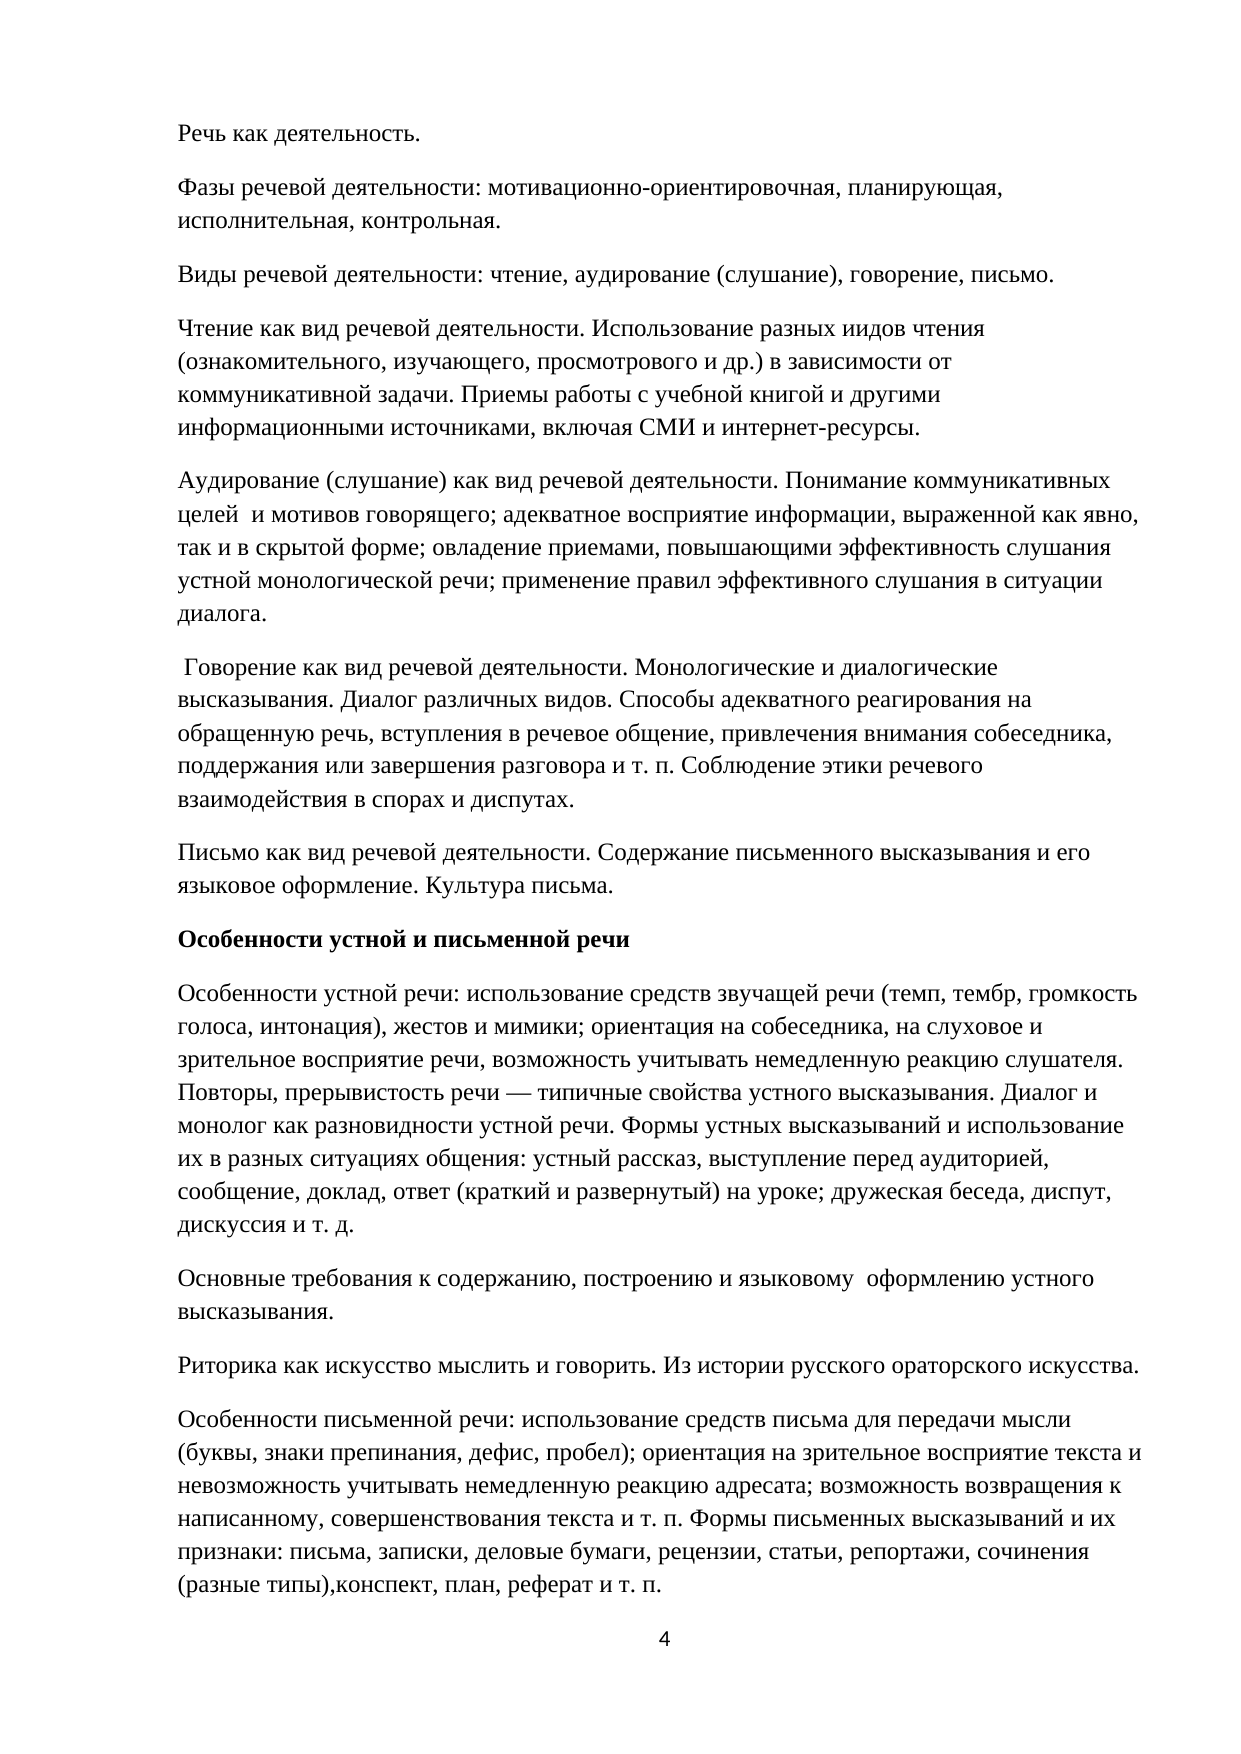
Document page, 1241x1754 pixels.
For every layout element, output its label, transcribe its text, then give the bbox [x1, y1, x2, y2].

text Особенности устной и письменной речи [177, 924, 1152, 953]
text Письмо как вид речевой деятельности. Содержание письменного высказывания и его языковое оформление. Культура письма. [177, 837, 1152, 899]
text Фазы речевой деятельности: мотивационно-ориентировочная, планирующая, исполнительная, контрольная. [177, 172, 1152, 234]
text Чтение как вид речевой деятельности. Использование разных иидов чтения (ознакомительного, изучающего, просмотрового и др.) в зависимости от коммуникативной задачи. Приемы работы с учебной книгой и другими информационными источниками, включая СМИ и интернет-ресурсы. [177, 313, 1152, 441]
text Говорение как вид речевой деятельности. Монологические и диалогические высказывания. Диалог различных видов. Способы адекватного реагирования на обращенную речь, вступления в речевое общение, привлечения внимания собеседника, поддержания или завершения разговора и т. п. Соблюдение этики речевого взаимодействия в спорах и диспутах. [177, 652, 1152, 812]
text Речь как деятельность. [177, 118, 1152, 147]
text Виды речевой деятельности: чтение, аудирование (слушание), говорение, письмо. [177, 259, 1152, 288]
text Особенности письменной речи: использование средств письма для передачи мысли (буквы, знаки препинания, дефис, пробел); ориентация на зрительное восприятие текста и невозможность учитывать немедленную реакцию адресата; возможность возвращения к написанному, совершенствования текста и т. п. Формы письменных высказываний и их признаки: письма, записки, деловые бумаги, рецензии, статьи, репортажи, сочинения (разные типы),конспект, план, реферат и т. п. [177, 1404, 1152, 1598]
text Аудирование (слушание) как вид речевой деятельности. Понимание коммуникативных целей и мотивов говорящего; адекватное восприятие информации, выраженной как явно, так и в скрытой форме; овладение приемами, повышающими эффективность слушания устной монологической речи; применение правил эффективного слушания в ситуации диалога. [177, 466, 1152, 626]
text Основные требования к содержанию, построению и языковому оформлению устного высказывания. [177, 1263, 1152, 1325]
text Особенности устной речи: использование средств звучащей речи (темп, тембр, громкость голоса, интонация), жестов и мимики; ориентация на собеседника, на слуховое и зрительное восприятие речи, возможность учитывать немедленную реакцию слушателя. Повторы, прерывистость речи — типичные свойства устного высказывания. Диалог и монолог как разновидности устной речи. Формы устных высказываний и использование их в разных ситуациях общения: устный рассказ, выступление перед аудиторией, сообщение, доклад, ответ (краткий и развернутый) на уроке; дружеская беседа, диспут, дискуссия и т. д. [177, 978, 1152, 1238]
text Риторика как искусство мыслить и говорить. Из истории русского ораторского искусства. [177, 1350, 1152, 1379]
